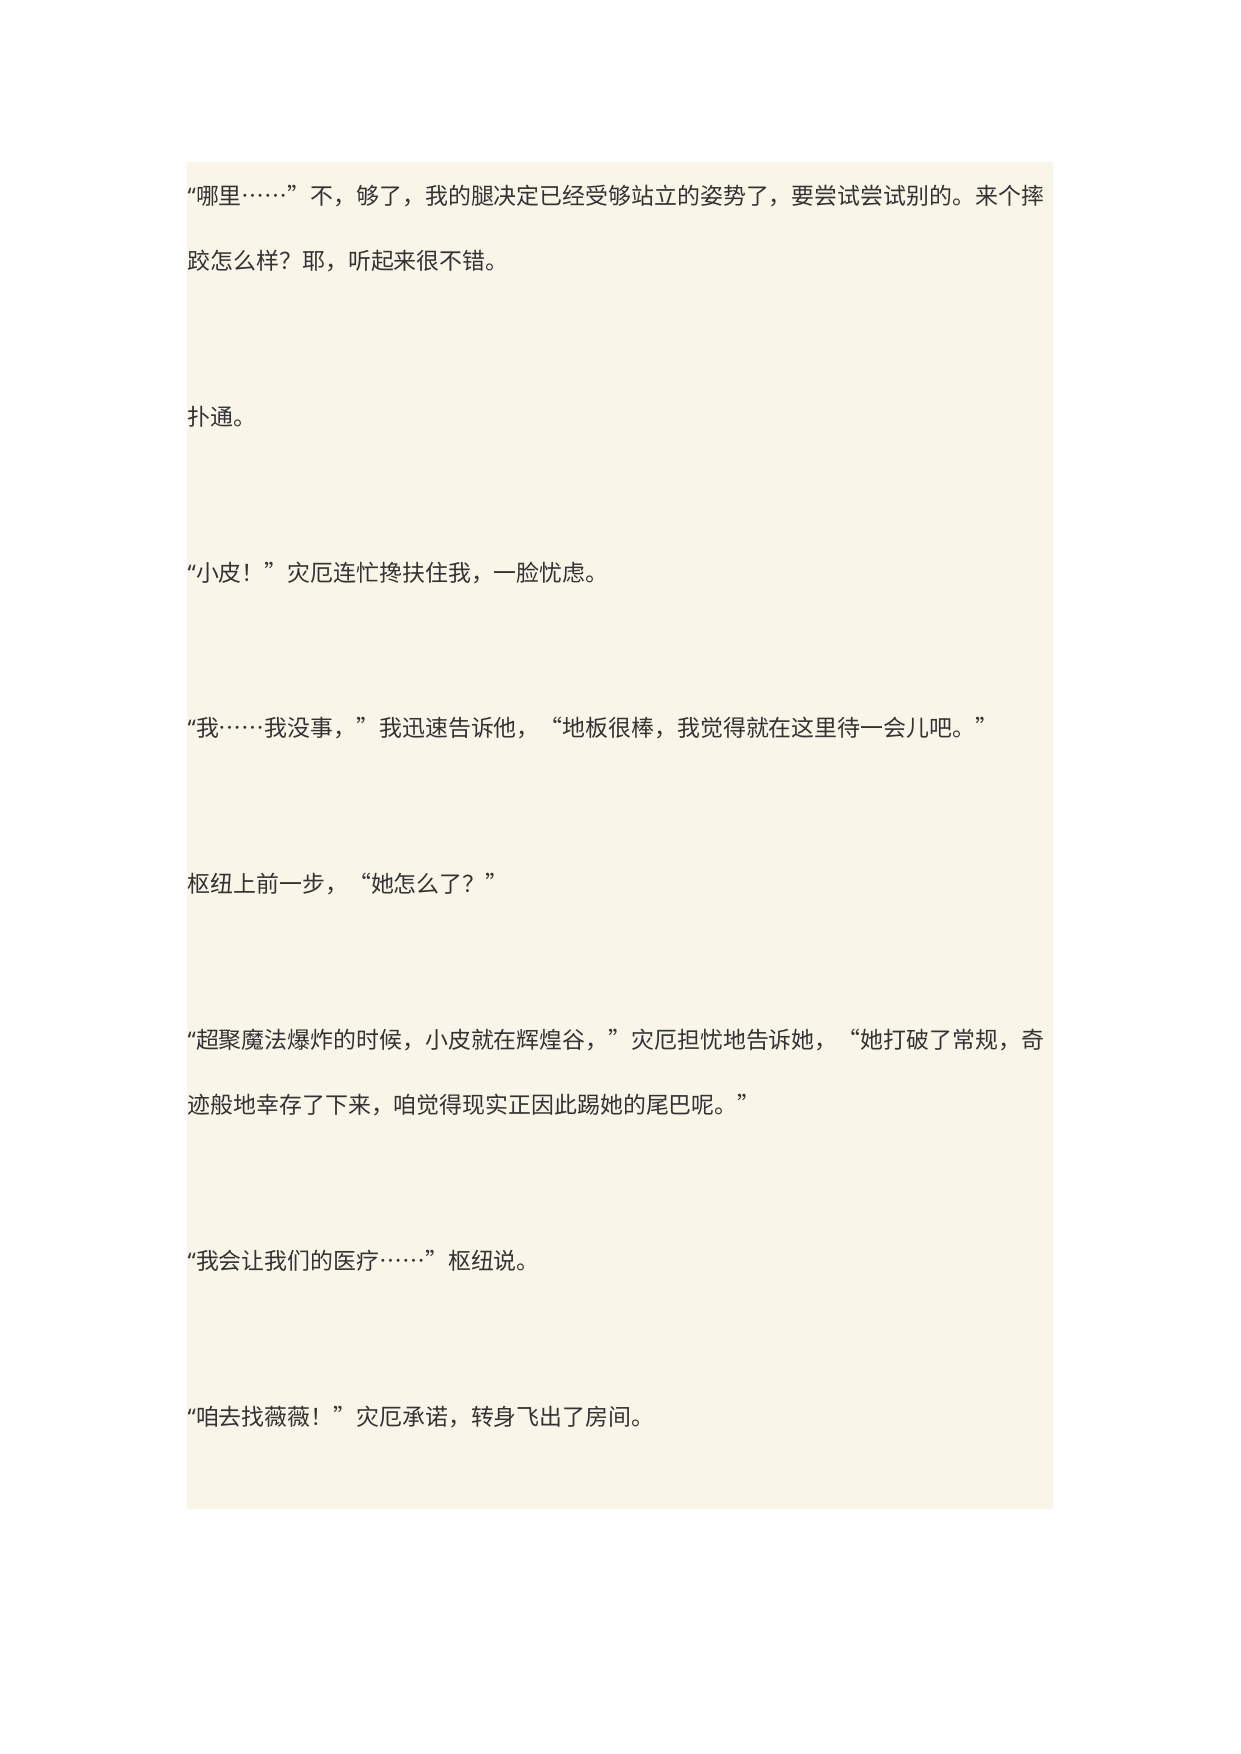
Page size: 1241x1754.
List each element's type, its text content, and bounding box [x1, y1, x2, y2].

text “咱去找薇薇！”灾厄承诺，转身飞出了房间。 [187, 1383, 1053, 1448]
text “我……我没事，”我迅速告诉他，“地板很棒，我觉得就在这里待一会儿吧。” [187, 694, 1053, 759]
text “超聚魔法爆炸的时候，小皮就在辉煌谷，”灾厄担忧地告诉她，“她打破了常规，奇迹般地幸存了下来，咱觉得现实正因此踢她的尾巴呢。” [187, 1006, 1053, 1136]
text 枢纽上前一步，“她怎么了？” [187, 850, 1053, 915]
text “哪里……”不，够了，我的腿决定已经受够站立的姿势了，要尝试尝试别的。来个摔跤怎么样？耶，听起来很不错。 [187, 162, 1053, 292]
text “我会让我们的医疗……”枢纽说。 [187, 1227, 1053, 1292]
text “小皮！”灾厄连忙搀扶住我，一脸忧虑。 [187, 539, 1053, 604]
text 扑通。 [187, 383, 1053, 448]
